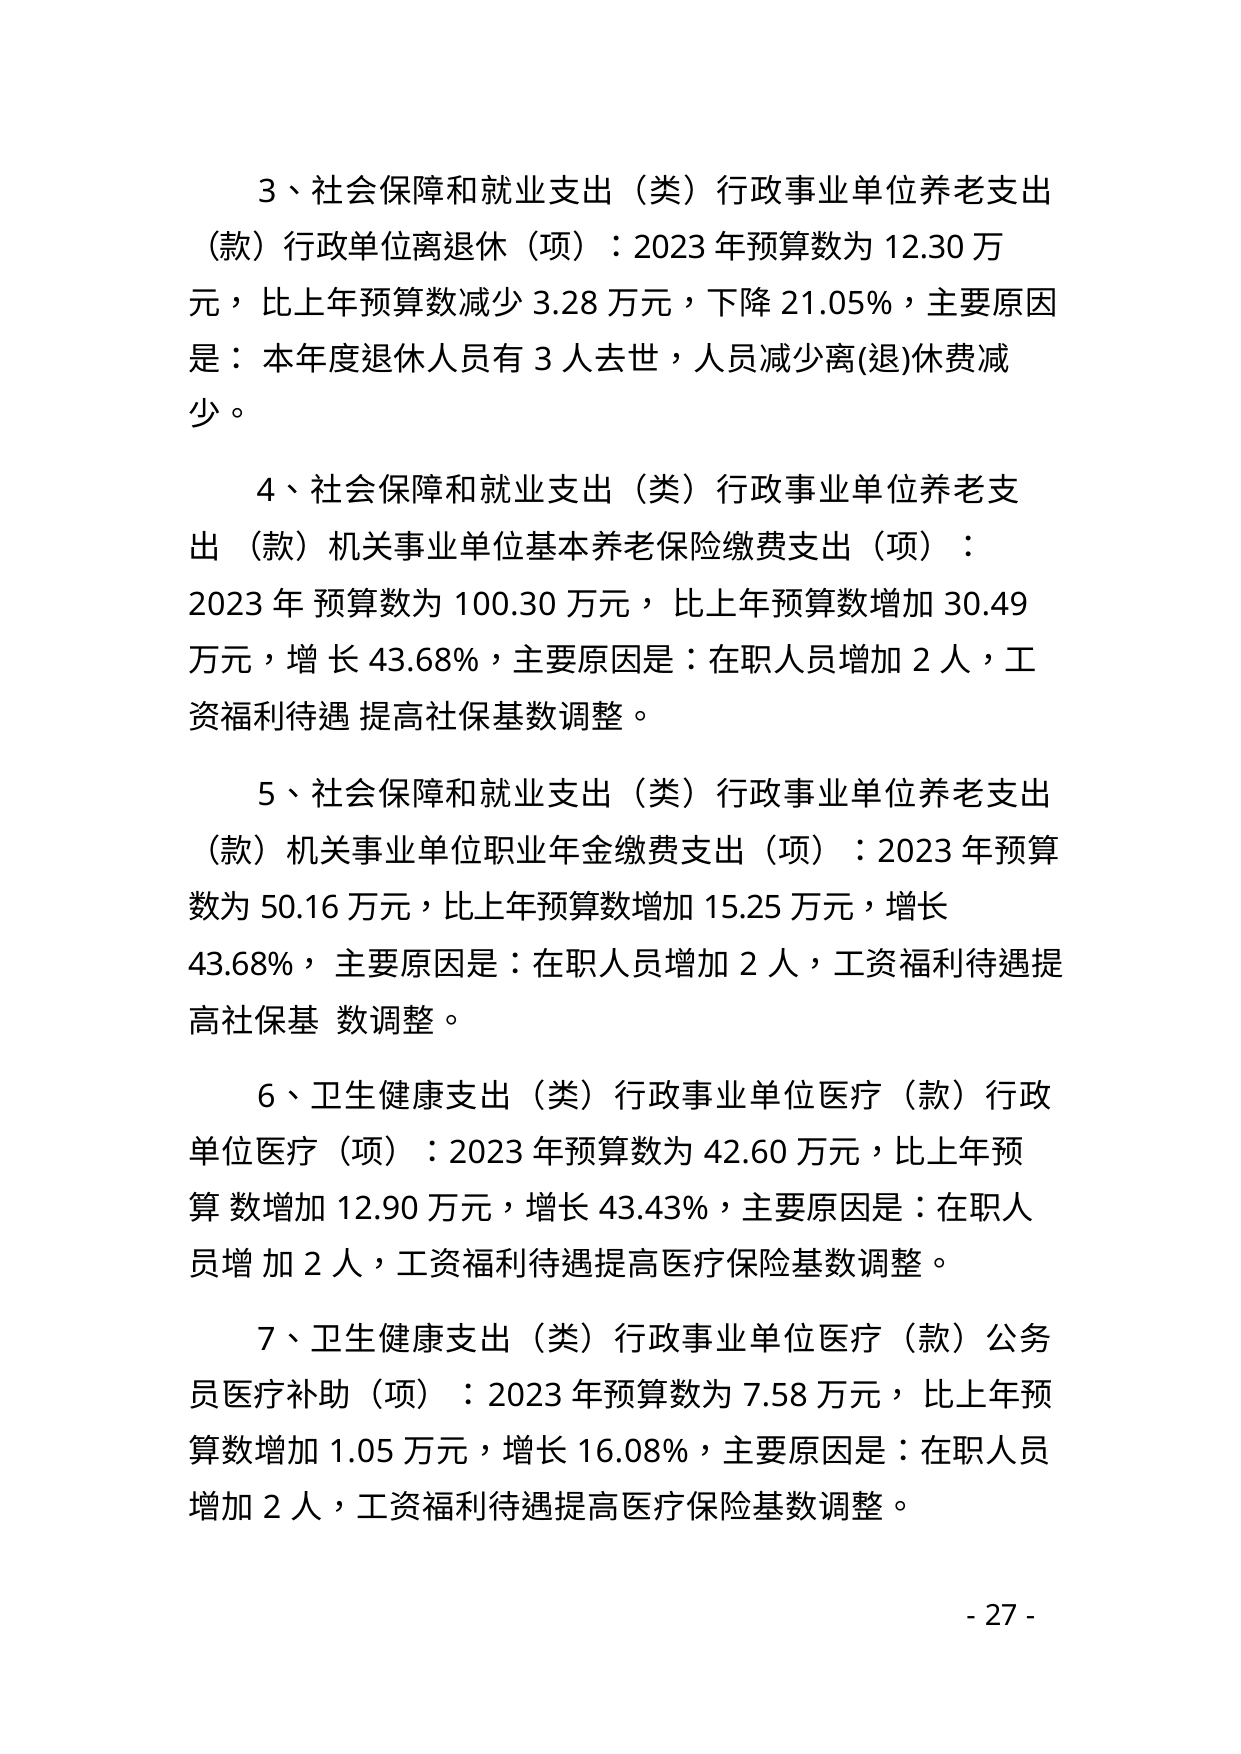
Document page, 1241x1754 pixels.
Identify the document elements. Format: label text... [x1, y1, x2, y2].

text 3、社会保障和就业支出（类）行政事业单位养老支出 （款）行政单位离退休（项）：2023 年预算数为 12.30 万元， 比上年预算数减少 3.28 万元，下降 21.05%，主要原因是： 本年度退休人员有 3 人去世，人员减少离(退)休费减少。 [188, 168, 1062, 435]
text 7、卫生健康支出（类）行政事业单位医疗（款）公务 员医疗补助（项）：2023 年预算数为 7.58 万元， 比上年预 算数增加 1.05 万元，增长 16.08%，主要原因是：在职人员 增加 2 人，工资福利待遇提高医疗保险基数调整。 [188, 1316, 1053, 1527]
text 5、社会保障和就业支出（类）行政事业单位养老支出 （款）机关事业单位职业年金缴费支出（项）：2023 年预算 数为 50.16 万元，比上年预算数增加 15.25 万元，增长 43.68%， 主要原因是：在职人员增加 2 人，工资福利待遇提高社保基 数调整。 [188, 771, 1078, 1041]
text 6、卫生健康支出（类）行政事业单位医疗（款）行政 单位医疗（项）：2023 年预算数为 42.60 万元，比上年预算 数增加 12.90 万元，增长 43.43%，主要原因是：在职人员增 加 2 人，工资福利待遇提高医疗保险基数调整。 [189, 1073, 1053, 1284]
text 4、社会保障和就业支出（类）行政事业单位养老支出 （款）机关事业单位基本养老保险缴费支出（项）：2023 年 预算数为 100.30 万元， 比上年预算数增加 30.49 万元，增 长 43.68%，主要原因是：在职人员增加 2 人，工资福利待遇 提高社保基数调整。 [188, 467, 1053, 738]
